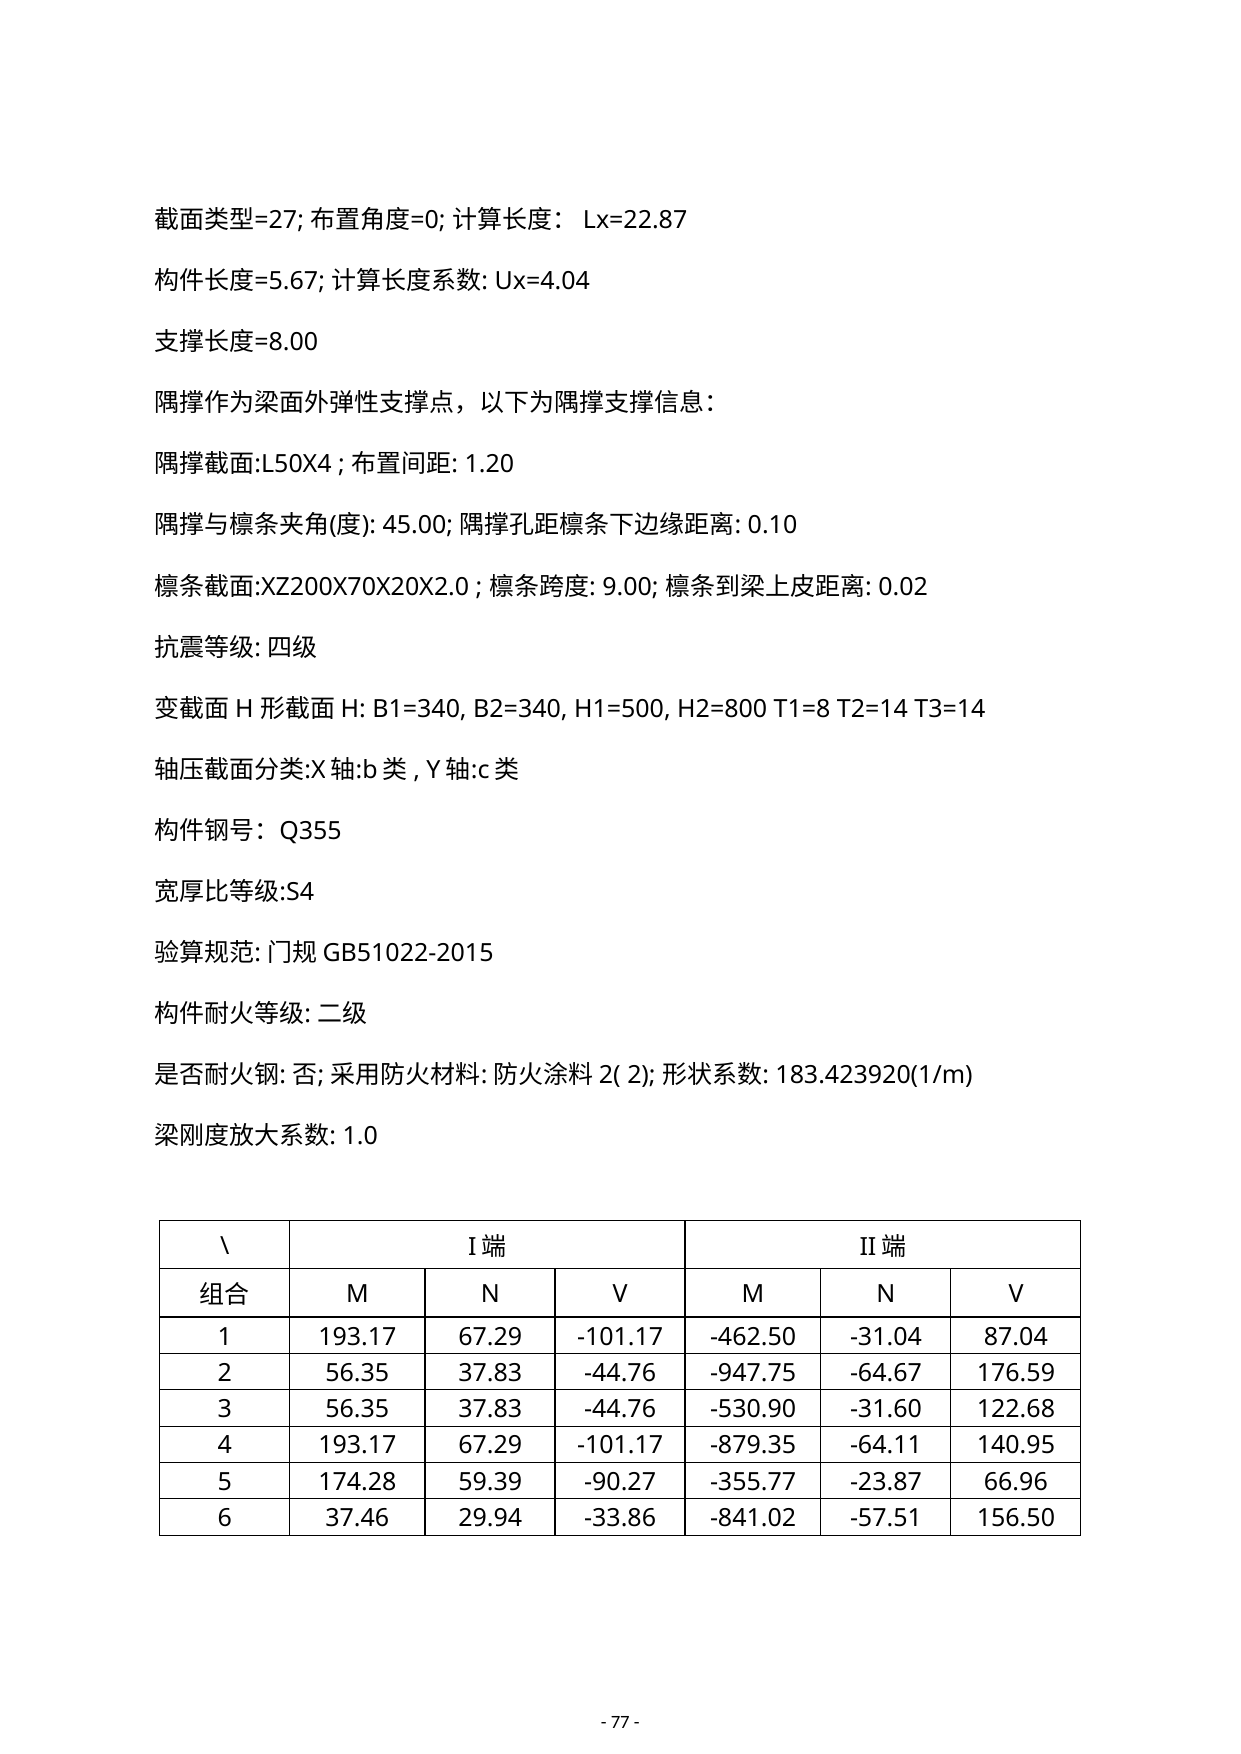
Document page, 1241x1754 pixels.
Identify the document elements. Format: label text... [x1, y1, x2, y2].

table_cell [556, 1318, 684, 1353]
text 檩条截面:XZ200X70X20X2.0 ; 檩条跨度: 9.00; 檩条到梁上皮距离: 0.02 [148, 561, 1093, 608]
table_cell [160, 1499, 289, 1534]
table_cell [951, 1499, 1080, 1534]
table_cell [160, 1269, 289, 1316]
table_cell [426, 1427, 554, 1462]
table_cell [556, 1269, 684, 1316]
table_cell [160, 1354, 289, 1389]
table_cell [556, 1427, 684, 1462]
text 验算规范: 门规GB51022-2015 [148, 927, 1093, 974]
text 梁刚度放大系数: 1.0 [148, 1110, 1093, 1157]
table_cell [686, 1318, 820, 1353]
text 隅撑作为梁面外弹性支撑点，以下为隅撑支撑信息： [148, 377, 1093, 424]
text 宽厚比等级:S4 [148, 866, 1093, 913]
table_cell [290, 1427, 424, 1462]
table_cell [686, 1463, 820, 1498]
text 是否耐火钢: 否; 采用防火材料: 防火涂料2( 2); 形状系数: 183.423920(1/m) [148, 1049, 1093, 1096]
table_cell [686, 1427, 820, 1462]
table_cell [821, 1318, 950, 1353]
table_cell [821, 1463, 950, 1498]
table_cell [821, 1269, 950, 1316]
text 构件耐火等级: 二级 [148, 988, 1093, 1035]
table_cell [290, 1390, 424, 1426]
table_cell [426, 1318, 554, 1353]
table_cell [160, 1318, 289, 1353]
text 支撑长度=8.00 [148, 316, 1093, 363]
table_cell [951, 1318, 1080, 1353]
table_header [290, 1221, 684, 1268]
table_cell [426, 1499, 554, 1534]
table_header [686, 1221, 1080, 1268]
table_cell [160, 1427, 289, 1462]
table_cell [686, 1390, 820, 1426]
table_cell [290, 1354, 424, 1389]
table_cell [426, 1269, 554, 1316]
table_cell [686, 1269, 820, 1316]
text 构件长度=5.67; 计算长度系数: Ux=4.04 [148, 255, 1093, 302]
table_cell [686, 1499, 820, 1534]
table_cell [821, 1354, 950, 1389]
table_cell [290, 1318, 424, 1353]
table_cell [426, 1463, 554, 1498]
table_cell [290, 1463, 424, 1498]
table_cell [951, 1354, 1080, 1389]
text 截面类型=27; 布置角度=0; 计算长度： Lx=22.87 [148, 194, 1093, 241]
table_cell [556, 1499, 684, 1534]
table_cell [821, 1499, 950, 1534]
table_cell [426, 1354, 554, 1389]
text 隅撑与檩条夹角(度): 45.00; 隅撑孔距檩条下边缘距离: 0.10 [148, 499, 1093, 547]
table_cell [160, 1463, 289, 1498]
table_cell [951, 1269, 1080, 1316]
text 抗震等级: 四级 [148, 622, 1093, 669]
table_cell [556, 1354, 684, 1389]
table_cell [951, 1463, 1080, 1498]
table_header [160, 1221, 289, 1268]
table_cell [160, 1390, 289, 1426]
text 变截面 H 形截面 H: B1=340, B2=340, H1=500, H2=800 T1=8 T2=14 T3=14 [148, 683, 1093, 730]
text 轴压截面分类:X轴:b类 , Y轴:c类 [148, 744, 1093, 791]
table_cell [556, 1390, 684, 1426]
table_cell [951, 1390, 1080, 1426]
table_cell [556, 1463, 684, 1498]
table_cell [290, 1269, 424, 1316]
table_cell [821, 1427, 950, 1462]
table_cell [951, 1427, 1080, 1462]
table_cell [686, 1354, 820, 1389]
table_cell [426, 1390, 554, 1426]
text 构件钢号：Q355 [148, 805, 1093, 852]
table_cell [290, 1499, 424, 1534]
text 隅撑截面:L50X4 ; 布置间距: 1.20 [148, 438, 1093, 486]
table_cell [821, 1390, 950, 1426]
